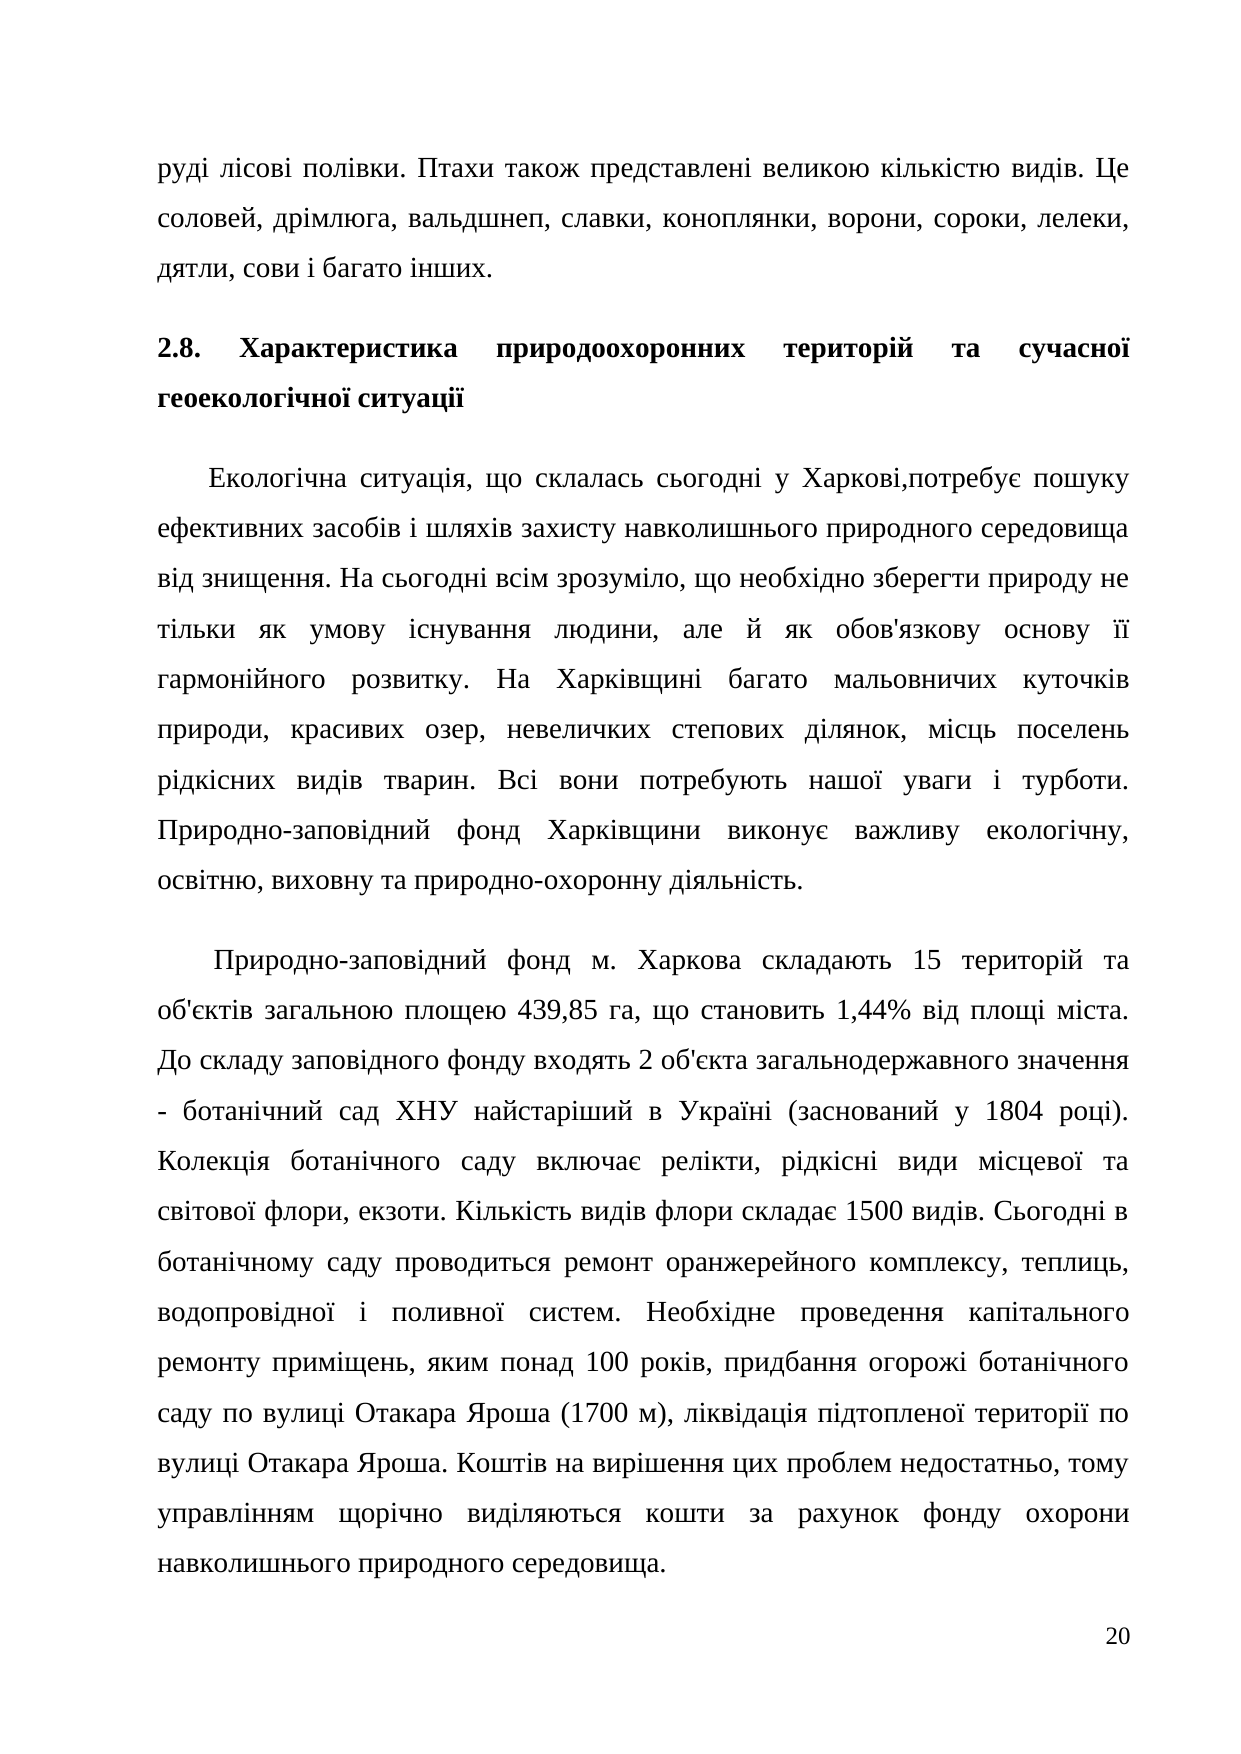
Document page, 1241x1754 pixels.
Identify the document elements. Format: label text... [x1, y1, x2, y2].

text Екологічна ситуація, що склалась сьогодні у Харкові,потребує пошуку ефективних засобів і шляхів захисту навколишнього природного середовища від знищення. На сьогодні всім зрозуміло, що необхідно зберегти природу не тільки як умову існування людини, але й як обов'язкову основу її гармонійного розвитку. На Харківщині багато мальовничих куточків природи, красивих озер, невеличких степових ділянок, місць поселень рідкісних видів тварин. Всі вони потребують нашої уваги і турботи. Природно-заповідний фонд Харківщини виконує важливу екологічну, освітню, виховну та природно-охоронну діяльність. [157, 561, 1130, 997]
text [157, 1042, 1130, 1579]
text 2.8. Характеристика природоохоронних територій та сучасної геоекологічної ситуації [157, 431, 1130, 514]
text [157, 150, 1130, 385]
